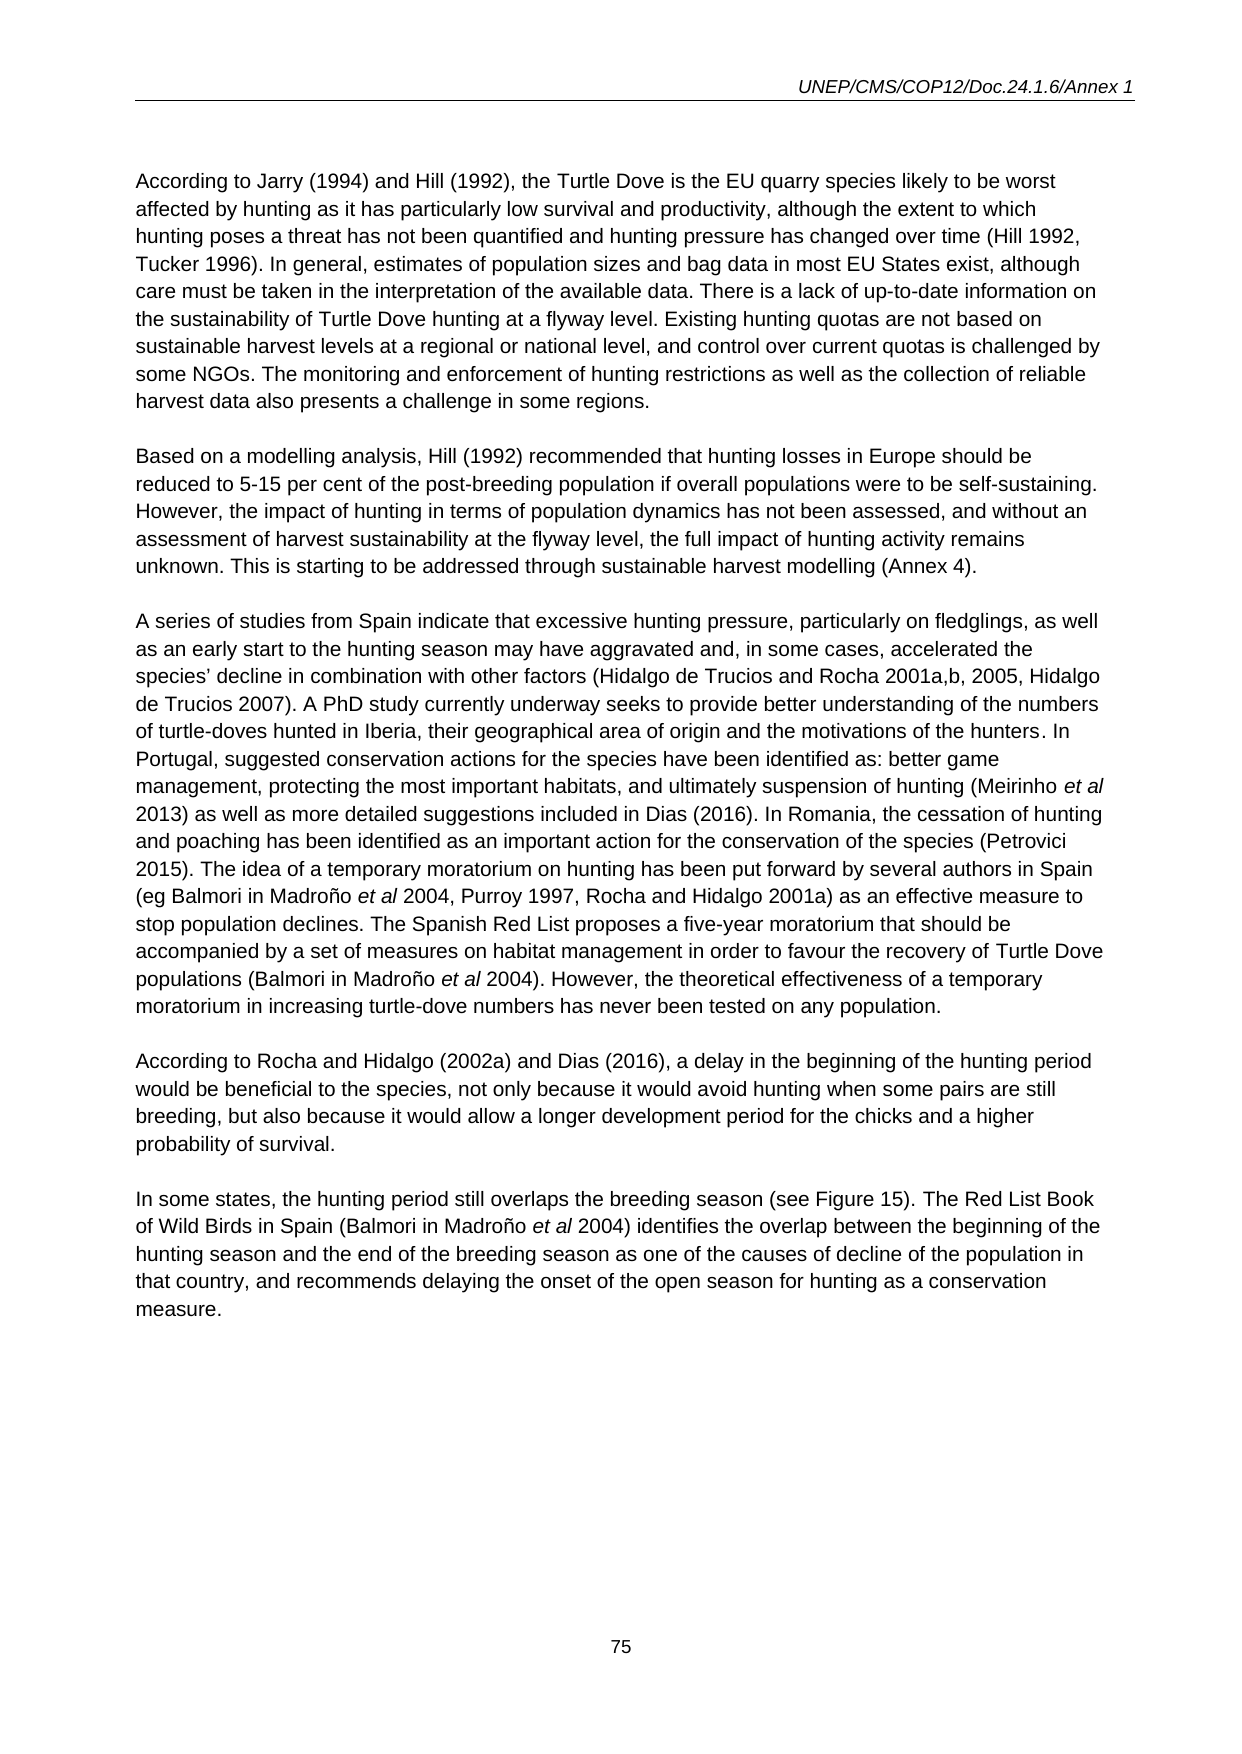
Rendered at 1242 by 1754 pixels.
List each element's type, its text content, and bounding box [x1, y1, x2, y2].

text According to Jarry (1994) and Hill (1992), the Turtle Dove is the EU quarry species likely to be worst affected by hunting as it has particularly low survival and productivity, although the extent to which hunting poses a threat has not been quantified and hunting pressure has changed over time (Hill 1992, Tucker 1996). In general, estimates of population sizes and bag data in most EU States exist, although care must be taken in the interpretation of the available data. There is a lack of up-to-date information on the sustainability of Turtle Dove hunting at a flyway level. Existing hunting quotas are not based on sustainable harvest levels at a regional or national level, and control over current quotas is challenged by some NGOs. The monitoring and enforcement of hunting restrictions as well as the collection of reliable harvest data also presents a challenge in some regions. [135, 169, 1106, 413]
text According to Rocha and Hidalgo (2002a) and Dias (2016), a delay in the beginning of the hunting period would be beneficial to the species, not only because it would avoid hunting when some pairs are still breeding, but also because it would allow a longer development period for the chicks and a higher probability of survival. [135, 1049, 1106, 1155]
text A series of studies from Spain indicate that excessive hunting pressure, particularly on fledglings, as well as an early start to the hunting season may have aggravated and, in some cases, accelerated the species’ decline in combination with other factors (Hidalgo de Trucios and Rocha 2001a,b, 2005, Hidalgo de Trucios 2007). A PhD study currently underway seeks to provide better understanding of the numbers of turtle-doves hunted in Iberia, their geographical area of origin and the motivations of the hunters. In Portugal, suggested conservation actions for the species have been identified as: better game management, protecting the most important habitats, and ultimately suspension of hunting (Meirinho et al 2013) as well as more detailed suggestions included in Dias (2016). In Romania, the cessation of hunting and poaching has been identified as an important action for the conservation of the species (Petrovici 2015). The idea of a temporary moratorium on hunting has been put forward by several authors in Spain (eg Balmori in Madroño et al 2004, Purroy 1997, Rocha and Hidalgo 2001a) as an effective measure to stop population declines. The Spanish Red List proposes a five-year moratorium that should be accompanied by a set of measures on habitat management in order to favour the recovery of Turtle Dove populations (Balmori in Madroño et al 2004). However, the theoretical effectiveness of a temporary moratorium in increasing turtle-dove numbers has never been tested on any population. [135, 609, 1106, 1018]
text In some states, the hunting period still overlaps the breeding season (see Figure 15). The Red List Book of Wild Birds in Spain (Balmori in Madroño et al 2004) identifies the overlap between the beginning of the hunting season and the end of the breeding season as one of the causes of decline of the population in that country, and recommends delaying the onset of the open season for hunting as a conservation measure. [135, 1186, 1106, 1320]
text Based on a modelling analysis, Hill (1992) recommended that hunting losses in Europe should be reduced to 5-15 per cent of the post-breeding population if overall populations were to be self-sustaining. However, the impact of hunting in terms of population dynamics has not been assessed, and without an assessment of harvest sustainability at the flyway level, the full impact of hunting activity remains unknown. This is starting to be addressed through sustainable harvest modelling (Annex 4). [135, 444, 1106, 578]
